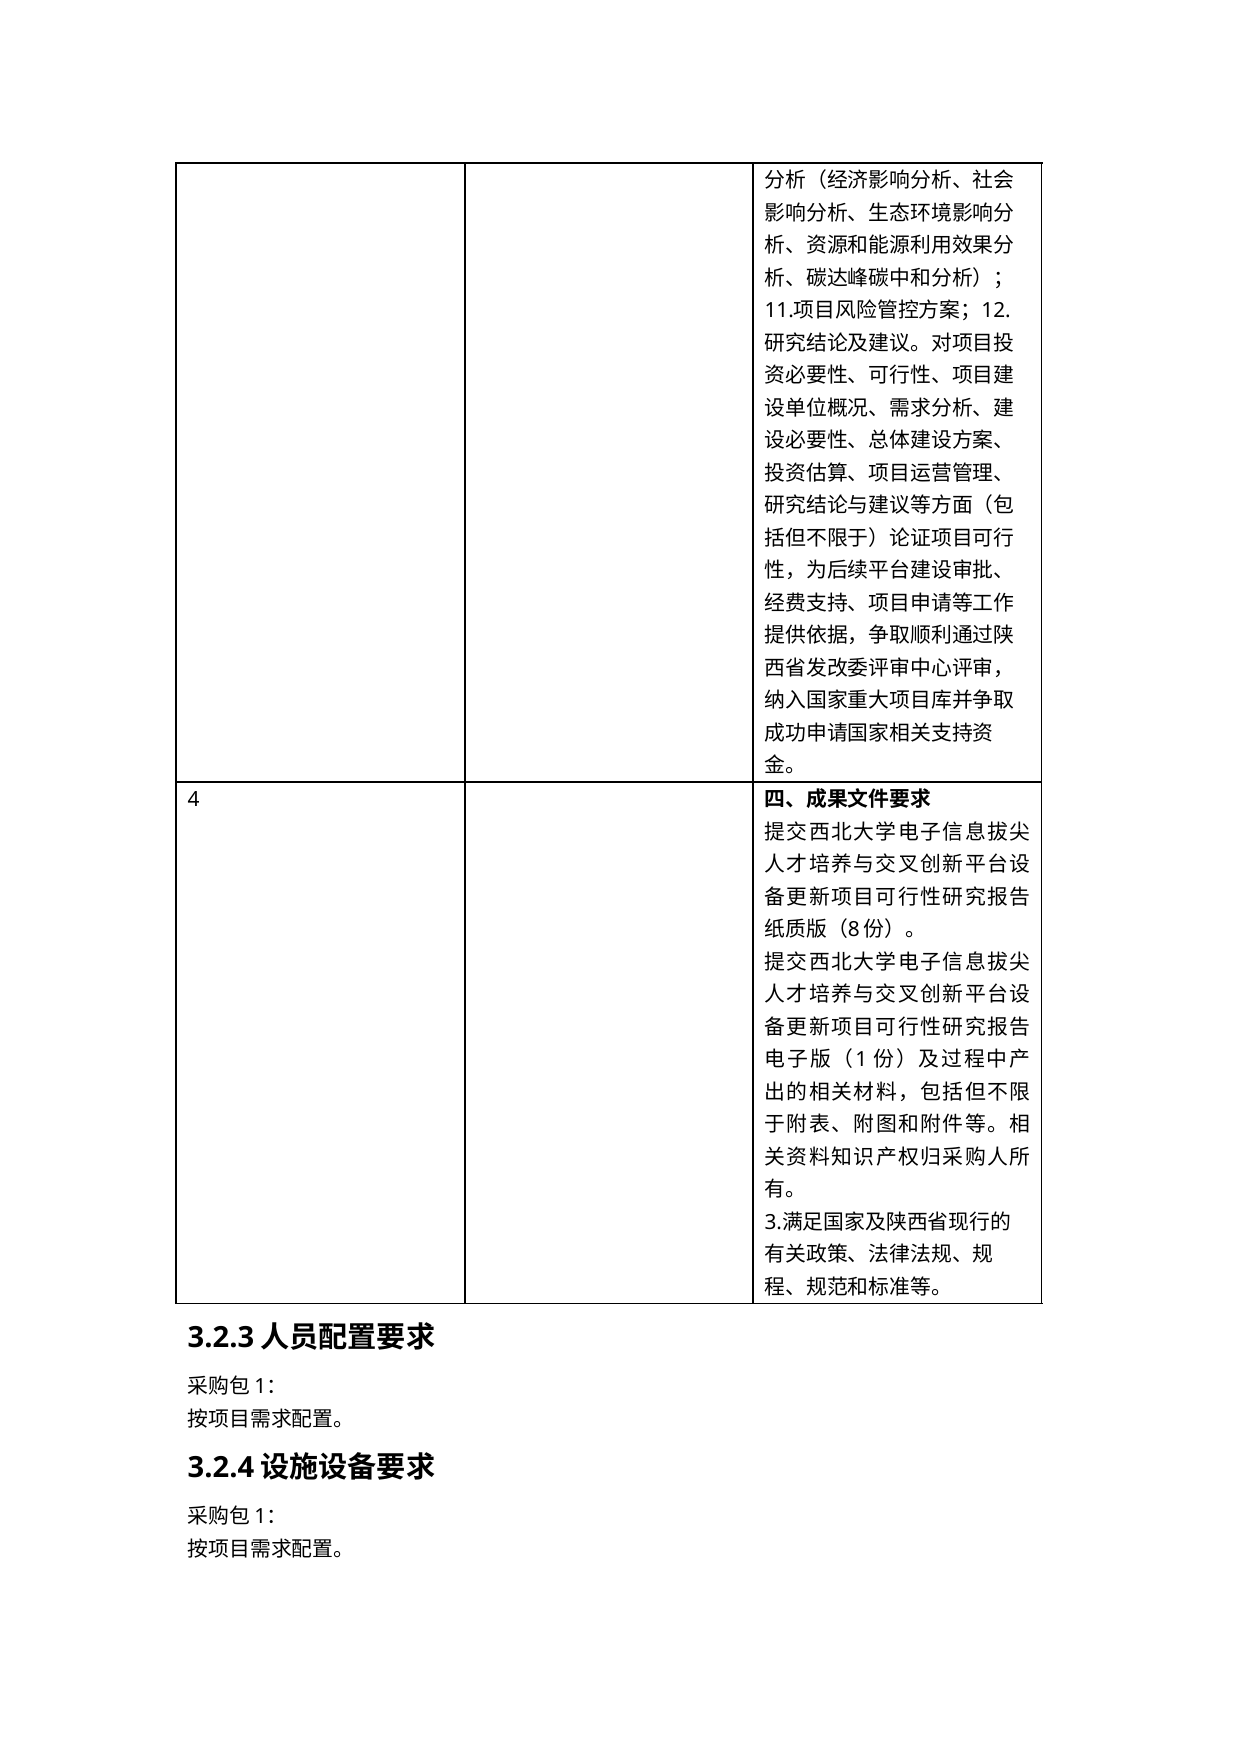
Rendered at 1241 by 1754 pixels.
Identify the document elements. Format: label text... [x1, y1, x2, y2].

text 采购包1： [187, 1499, 1053, 1532]
text 3.2.4设施设备要求 [187, 1434, 1053, 1499]
text 采购包1： [187, 1369, 1053, 1402]
text 按项目需求配置。 [187, 1402, 1053, 1434]
table_cell 4 [177, 783, 464, 1303]
text 按项目需求配置。 [187, 1532, 1053, 1564]
table_cell 四、成果文件要求 提交西北大学电子信息拔尖人才培养与交叉创新平台设备更新项目可行性研究报告纸质版（8份）。 提交西北大学电子信息拔尖人才培养与交叉创新平台设备更新项目可行性研究报告电子版（1份）及过程中产出的相关材料，包括但不限于附表、附图和附件等。相关资料知识产权归采购人所有。 3.满足国家及陕西省现行的有关政策、法律法规、规程、规范和标准等。 [754, 783, 1041, 1303]
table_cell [754, 164, 1041, 781]
text 3.2.3人员配置要求 [187, 1304, 1053, 1369]
table_cell [466, 164, 752, 781]
table_cell 3 [177, 164, 464, 781]
table_cell [466, 783, 752, 1303]
